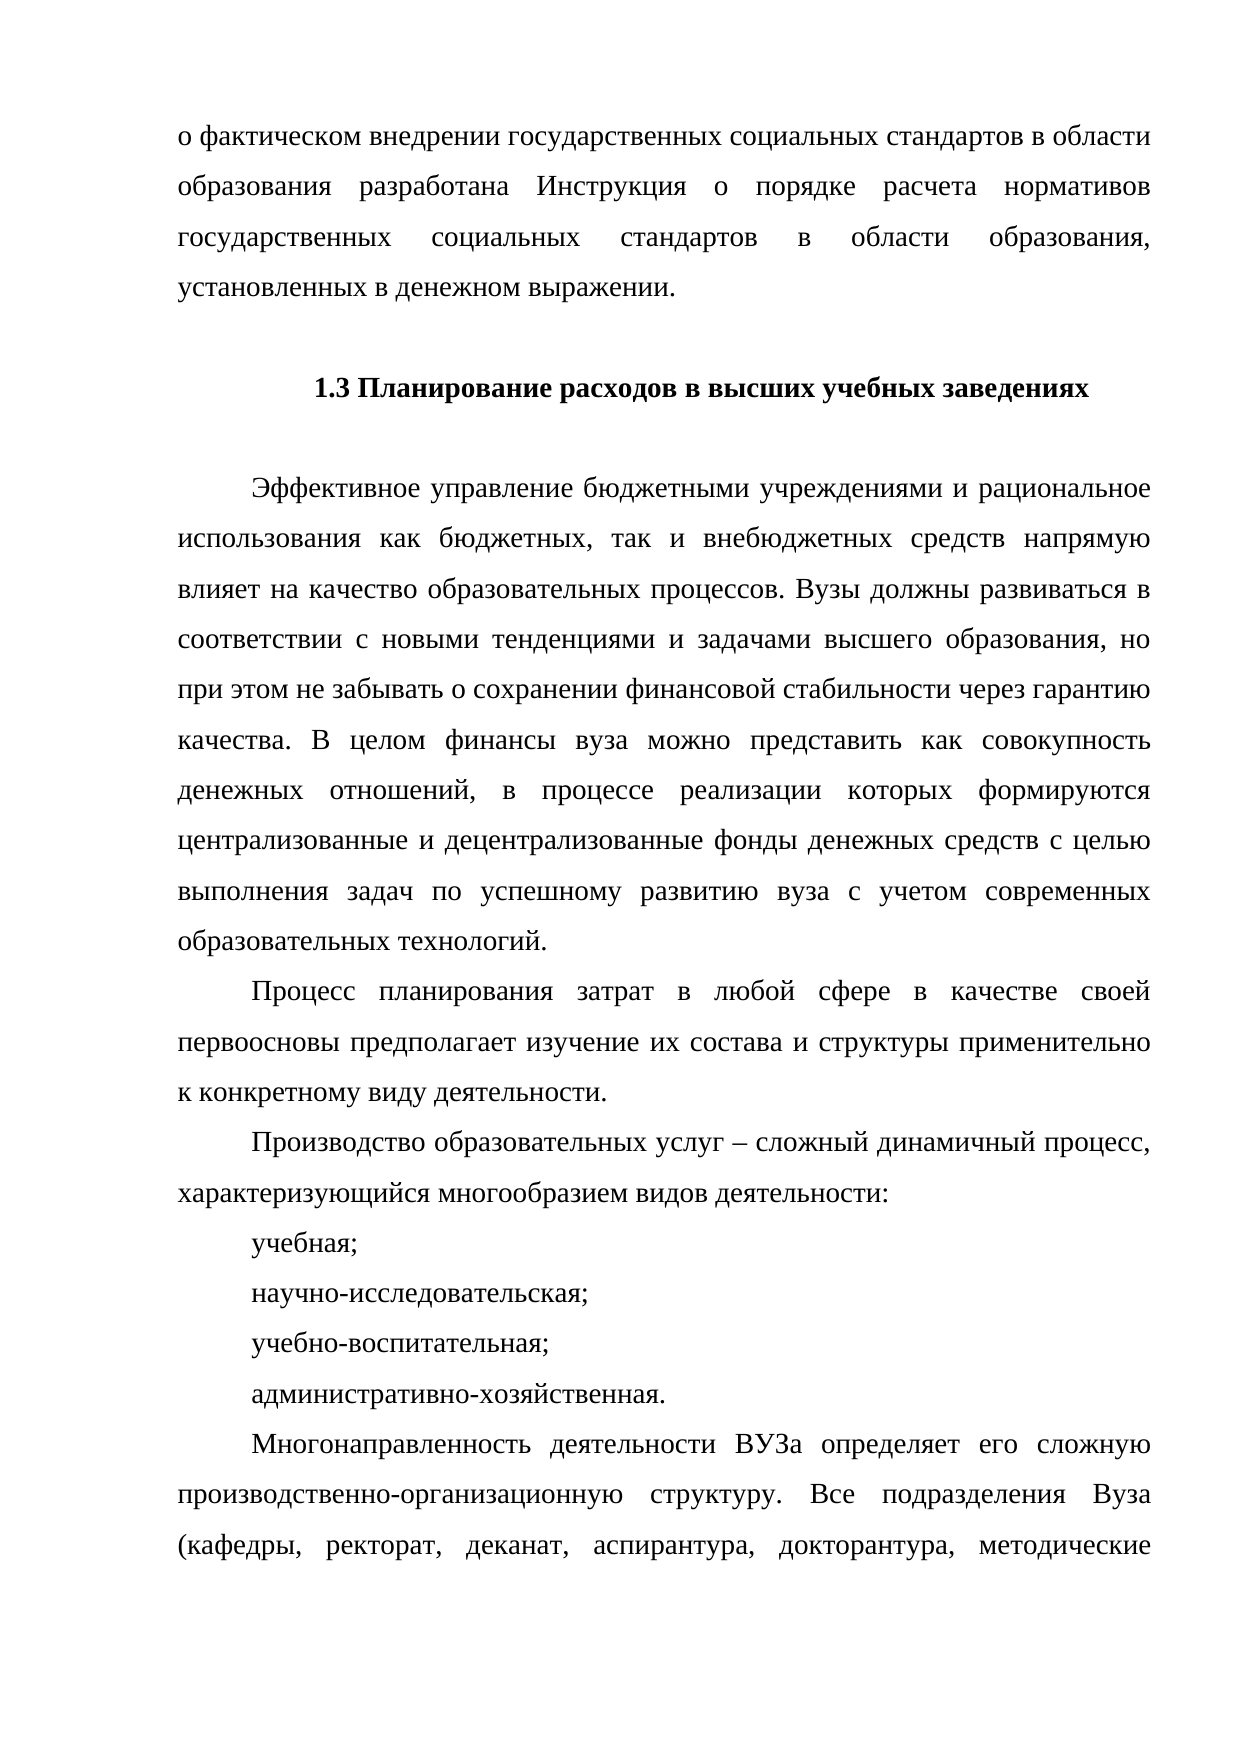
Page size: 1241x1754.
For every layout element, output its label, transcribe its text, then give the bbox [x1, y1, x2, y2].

text Процесс планирования затрат в любой сфере в качестве своей первоосновы предполагает изучение их состава и структуры применительно к конкретному виду деятельности. [177, 973, 1152, 1108]
text 1.3 Планирование расходов в высших учебных заведениях [177, 370, 1152, 403]
text административно-хозяйственная. [177, 1376, 1152, 1409]
text Эффективное управление бюджетными учреждениями и рациональное использования как бюджетных, так и внебюджетных средств напрямую влияет на качество образовательных процессов. Вузы должны развиваться в соответствии с новыми тенденциями и задачами высшего образования, но при этом не забывать о сохранении финансовой стабильности через гарантию качества. В целом финансы вуза можно представить как совокупность денежных отношений, в процессе реализации которых формируются централизованные и децентрализованные фонды денежных средств с целью выполнения задач по успешному развитию вуза с учетом современных образовательных технологий. [177, 470, 1152, 957]
text учебная; [177, 1225, 1152, 1258]
text научно-исследовательская; [177, 1275, 1152, 1309]
text Производство образовательных услуг – сложный динамичный процесс, характеризующийся многообразием видов деятельности: [177, 1124, 1152, 1208]
text учебно-воспитательная; [177, 1326, 1152, 1359]
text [177, 118, 1152, 303]
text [177, 1426, 1152, 1560]
